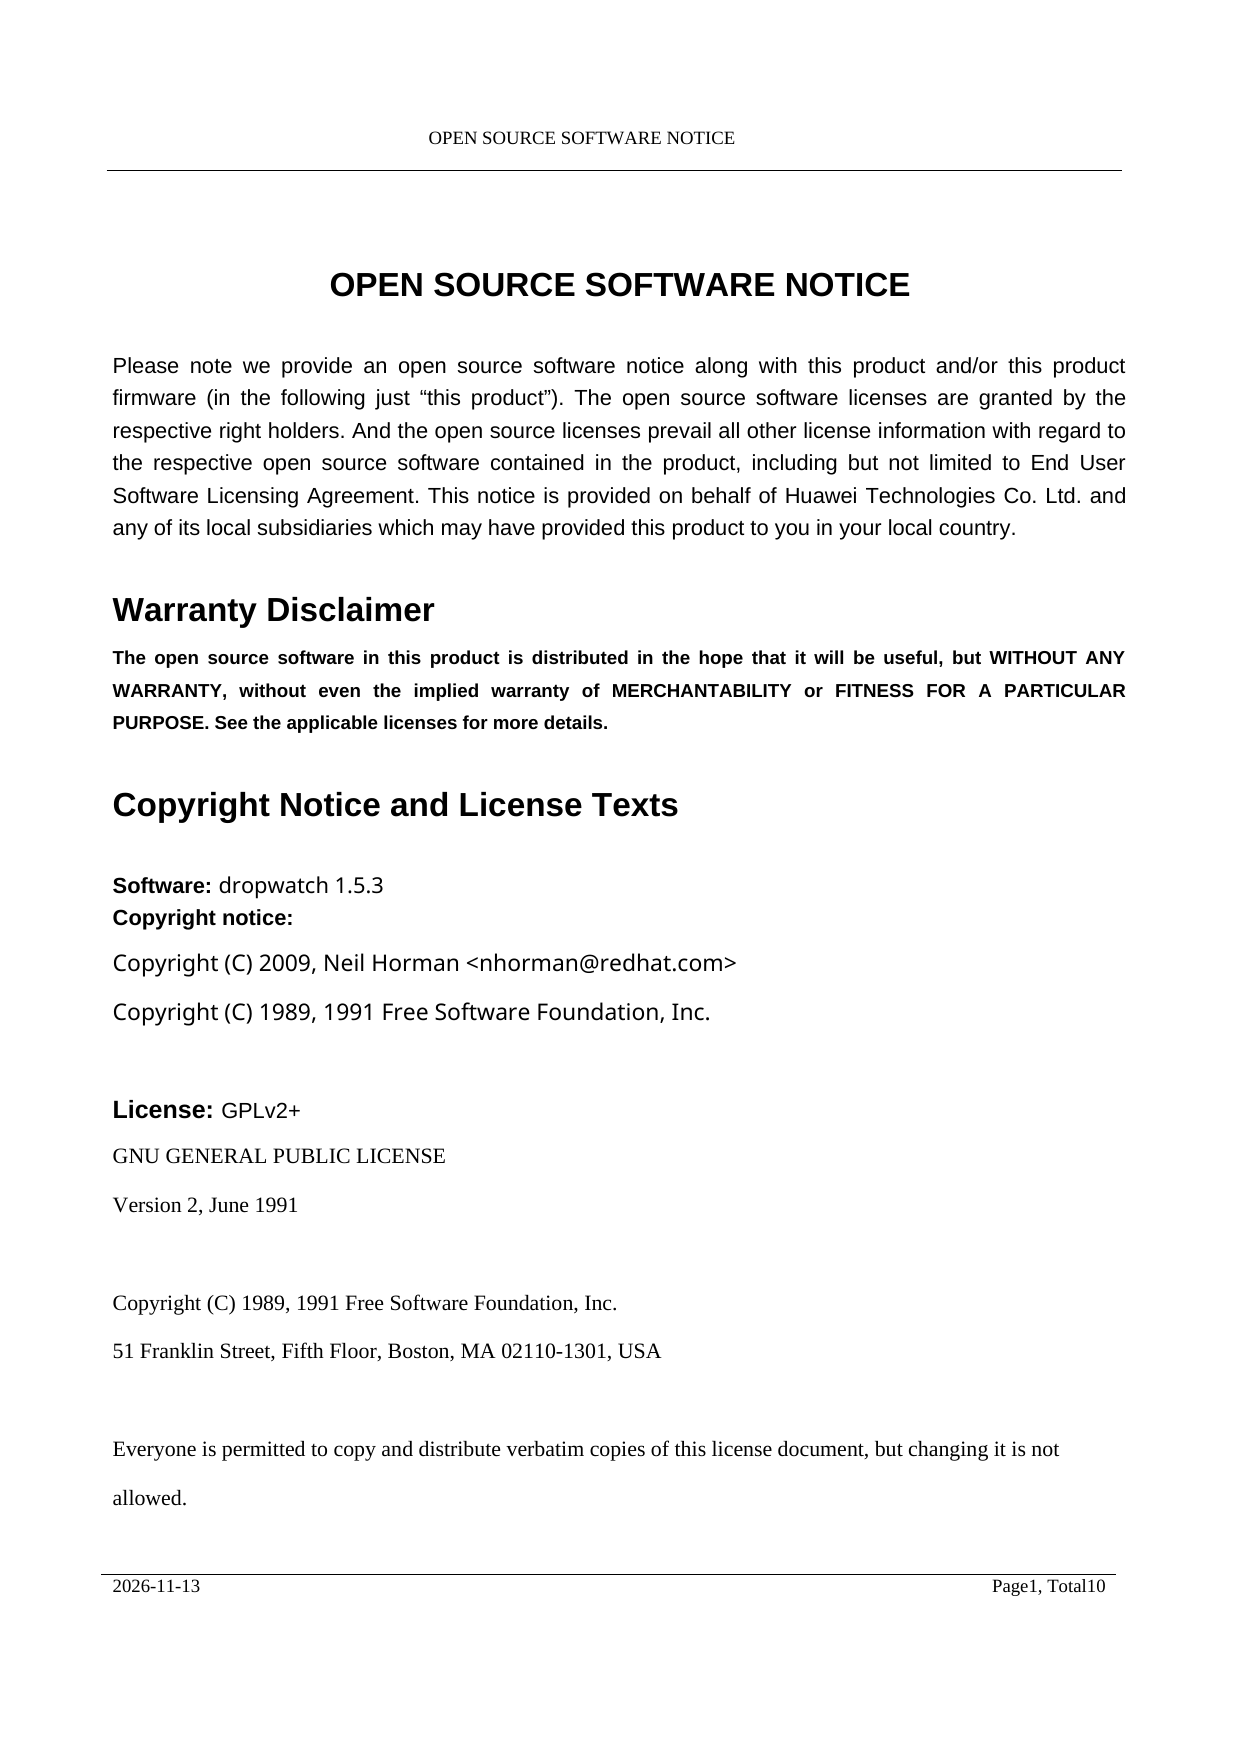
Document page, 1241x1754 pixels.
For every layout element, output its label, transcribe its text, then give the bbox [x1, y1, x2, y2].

text Copyright (C) 2009, Neil Horman <nhorman@redhat.com> Copyright (C) 1989, 1991 Free Software Foundation, Inc. [112, 947, 1128, 1077]
text Warranty Disclaimer [112, 576, 1128, 641]
text Please note we provide an open source software notice along with this product and/or this product firmware (in the following just “this product”). The open source software licenses are granted by the respective right holders. And the open source licenses prevail all other license information with regard to the respective open source software contained in the product, including but not limited to End User Software Licensing Agreement. This notice is provided on behalf of Huawei Technologies Co. Ltd. and any of its local subsidiaries which may have provided this product to you in your local country. [112, 349, 1128, 544]
text Copyright Notice and License Texts [112, 771, 1128, 836]
text License: GPLv2+ [112, 1093, 1128, 1125]
text The open source software in this product is distributed in the hope that it will be useful, but WITHOUT ANY WARRANTY, without even the implied warranty of MERCHANTABILITY or FITNESS FOR A PARTICULAR PURPOSE. See the applicable licenses for more details. [112, 641, 1128, 739]
text Copyright notice: [112, 901, 1128, 934]
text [112, 1140, 1128, 1513]
text Software: dropwatch 1.5.3 [112, 869, 1128, 901]
text OPEN SOURCE SOFTWARE NOTICE [112, 251, 1128, 316]
